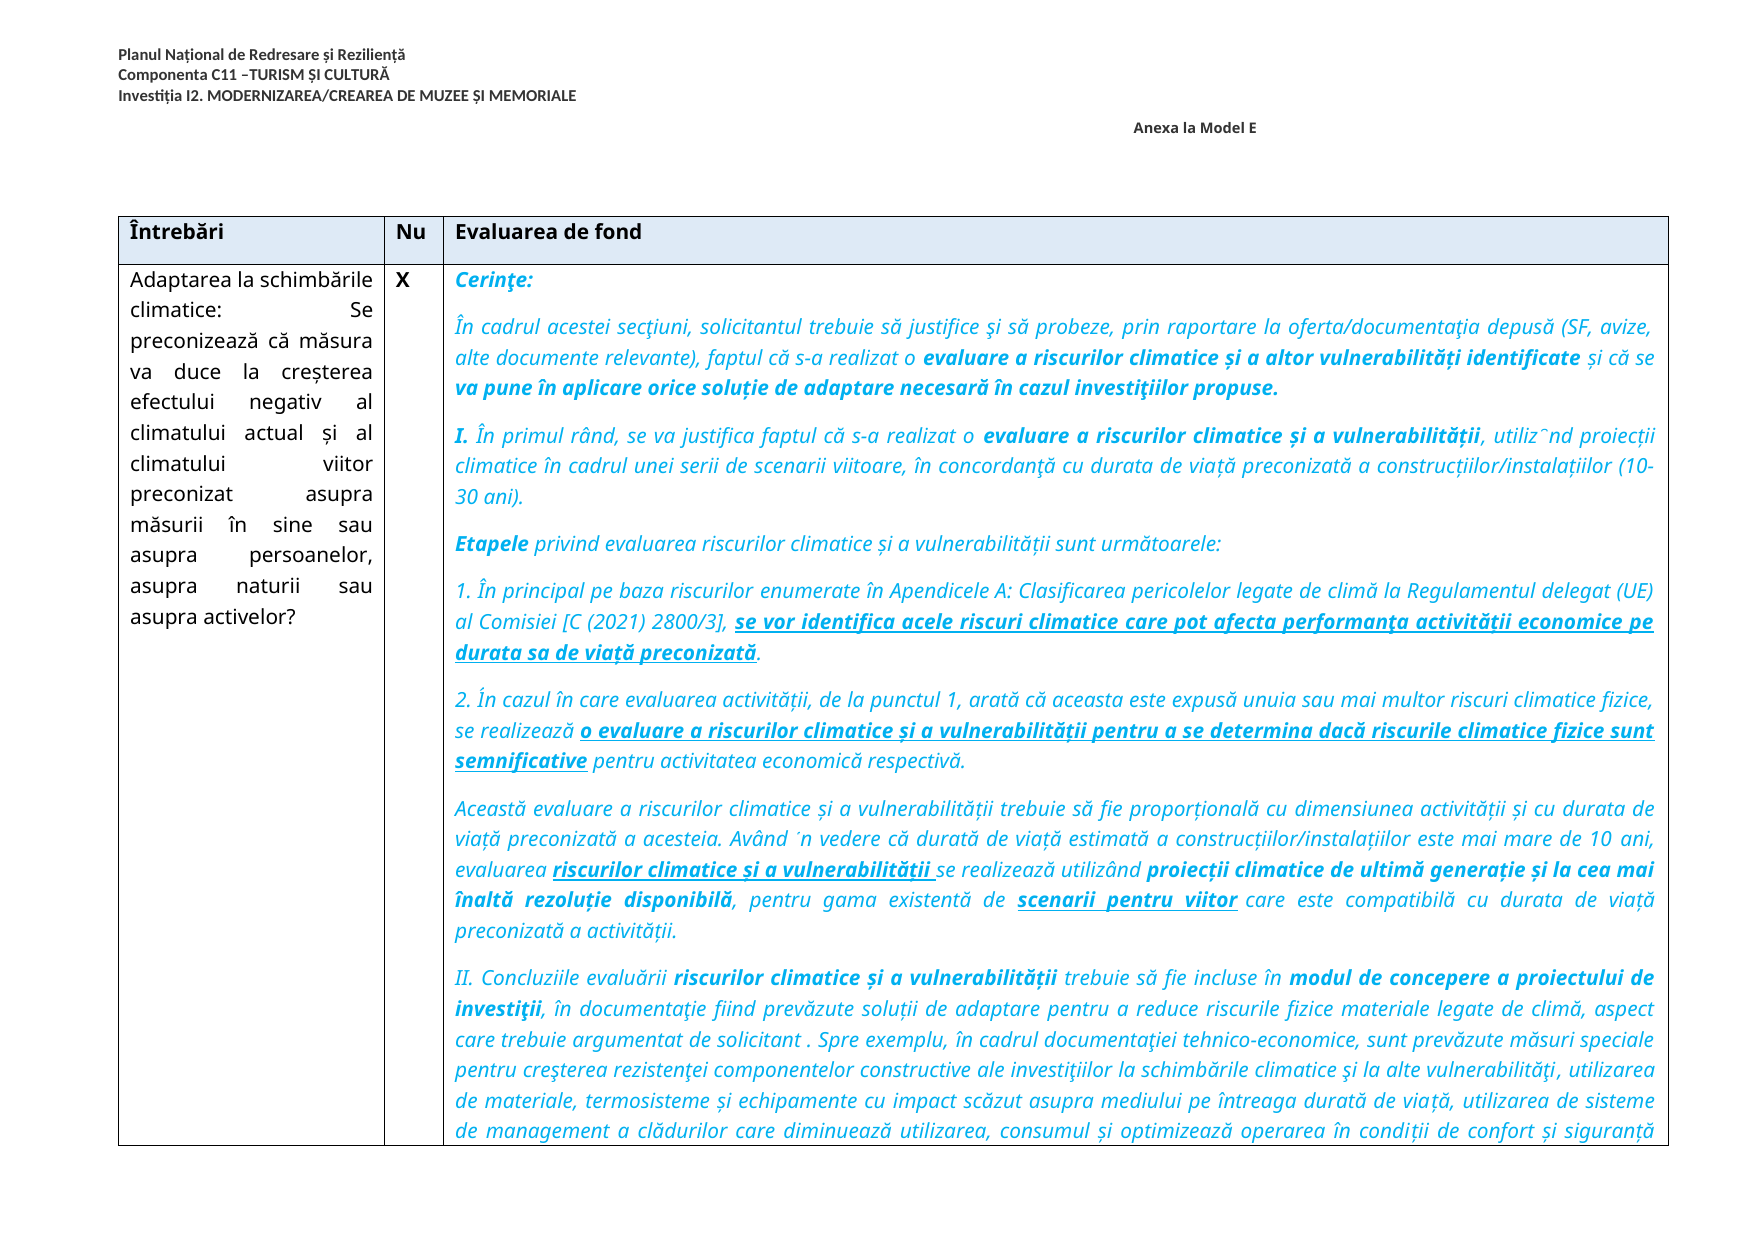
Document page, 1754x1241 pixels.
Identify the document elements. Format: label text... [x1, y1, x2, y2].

table_cell X [385, 265, 443, 1145]
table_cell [444, 265, 1668, 1145]
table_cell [119, 265, 384, 1145]
table_header Nu [385, 217, 443, 264]
table_header Întrebări [119, 217, 384, 264]
table_header Evaluarea de fond [444, 217, 1668, 264]
